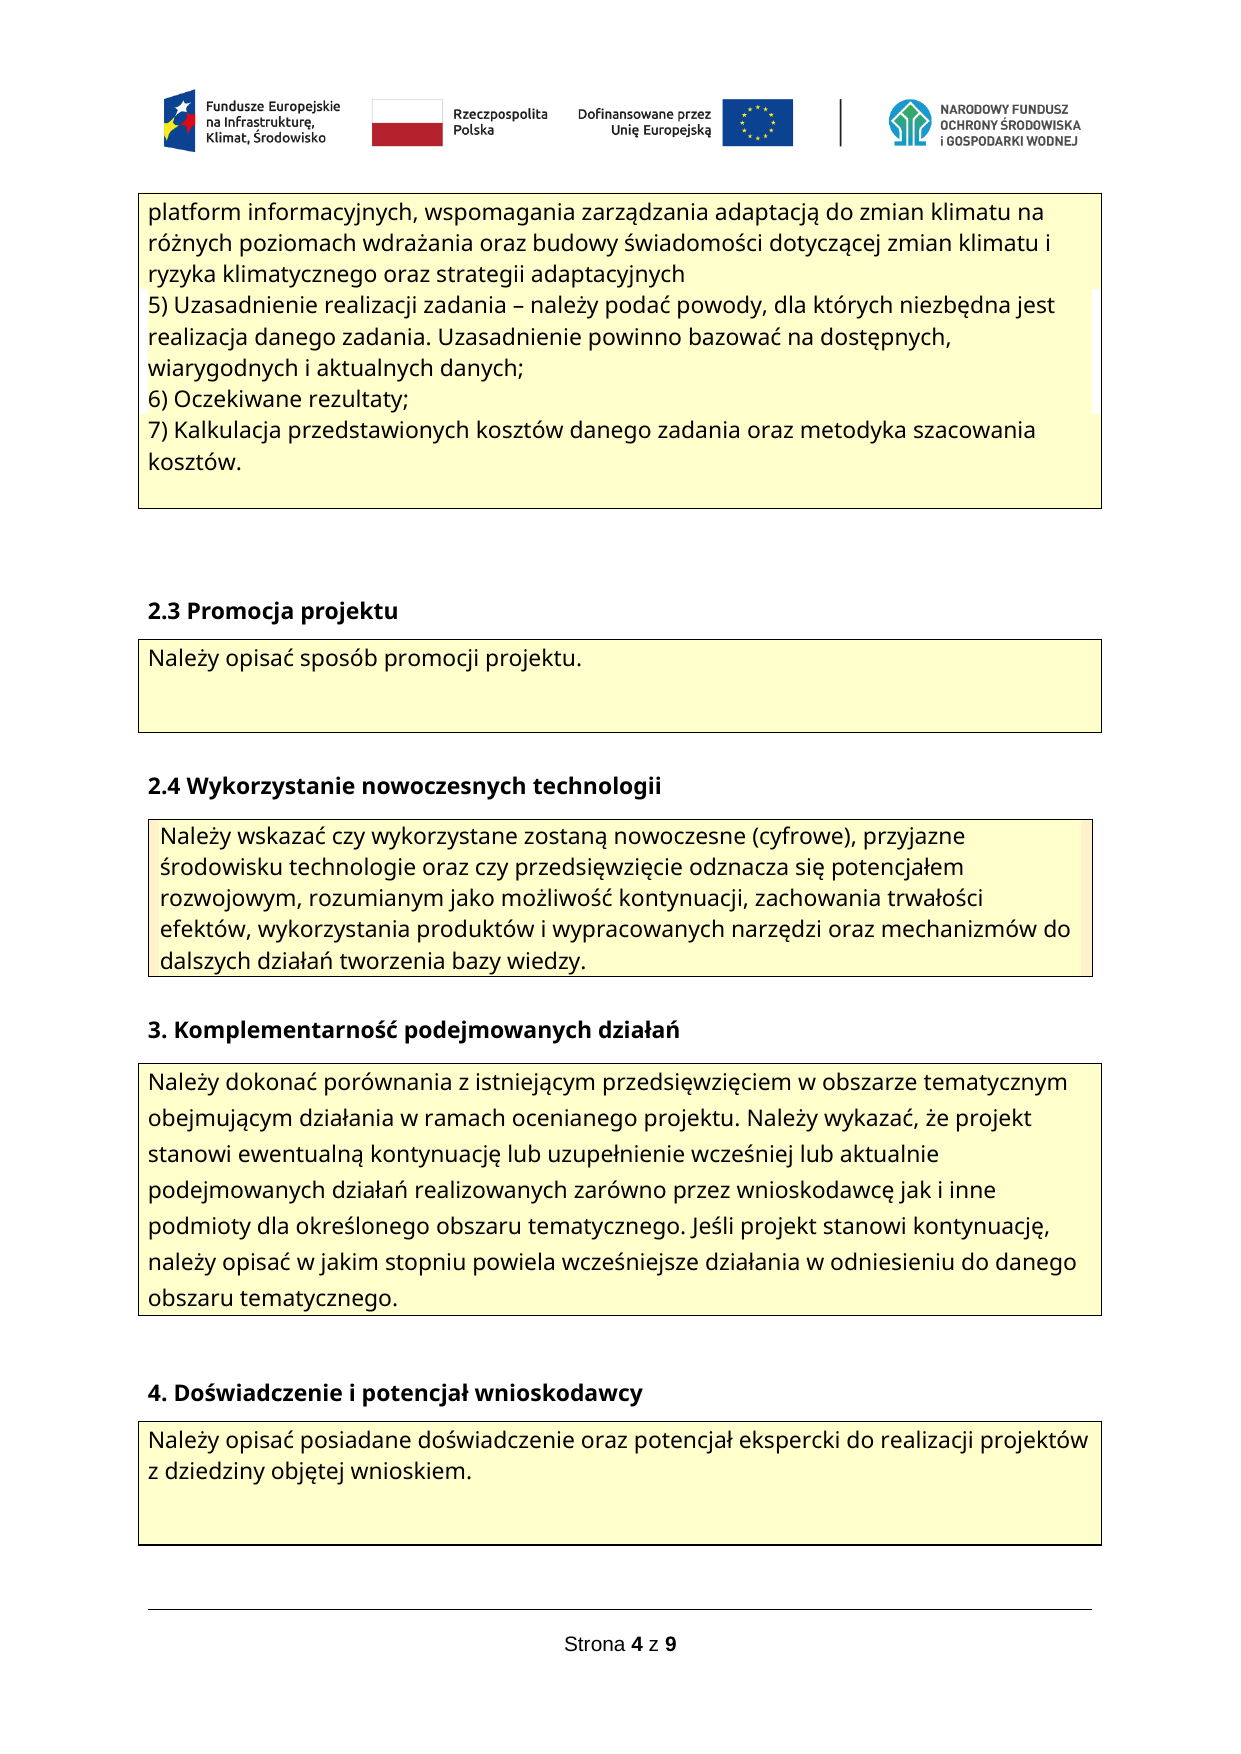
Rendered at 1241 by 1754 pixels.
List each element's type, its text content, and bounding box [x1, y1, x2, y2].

text 4. Doświadczenie i potencjał wnioskodawcy [148, 1377, 1092, 1408]
text Należy opisać posiadane doświadczenie oraz potencjał ekspercki do realizacji projektów z dziedziny objętej wnioskiem. [139, 1422, 1101, 1544]
subtitle 2.4 Wykorzystanie nowoczesnych technologii [148, 770, 1092, 801]
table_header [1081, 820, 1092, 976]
text Należy dokonać porównania z istniejącym przedsięwzięciem w obszarze tematycznym obejmującym działania w ramach ocenianego projektu. Należy wykazać, że projekt stanowi ewentualną kontynuację lub uzupełnienie wcześniej lub aktualnie podejmowanych działań realizowanych zarówno przez wnioskodawcę jak i inne podmioty dla określonego obszaru tematycznego. Jeśli projekt stanowi kontynuację, należy opisać w jakim stopniu powiela wcześniejsze działania w odniesieniu do danego obszaru tematycznego. [139, 1064, 1101, 1315]
text 7) Kalkulacja przedstawionych kosztów danego zadania oraz metodyka szacowania kosztów. [139, 411, 1101, 508]
text Należy opisać sposób promocji projektu. [139, 640, 1101, 732]
picture [147, 73, 1093, 168]
text 5) Uzasadnienie realizacji zadania – należy podać powody, dla których niezbędna jest realizacja danego zadania. Uzasadnienie powinno bazować na dostępnych, wiarygodnych i aktualnych danych; [148, 289, 1092, 383]
text 6) Oczekiwane rezultaty; [148, 383, 1092, 411]
subtitle 3. Komplementarność podejmowanych działań [148, 1014, 1092, 1046]
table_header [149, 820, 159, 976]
text 2.3 Promocja projektu [148, 595, 1092, 626]
